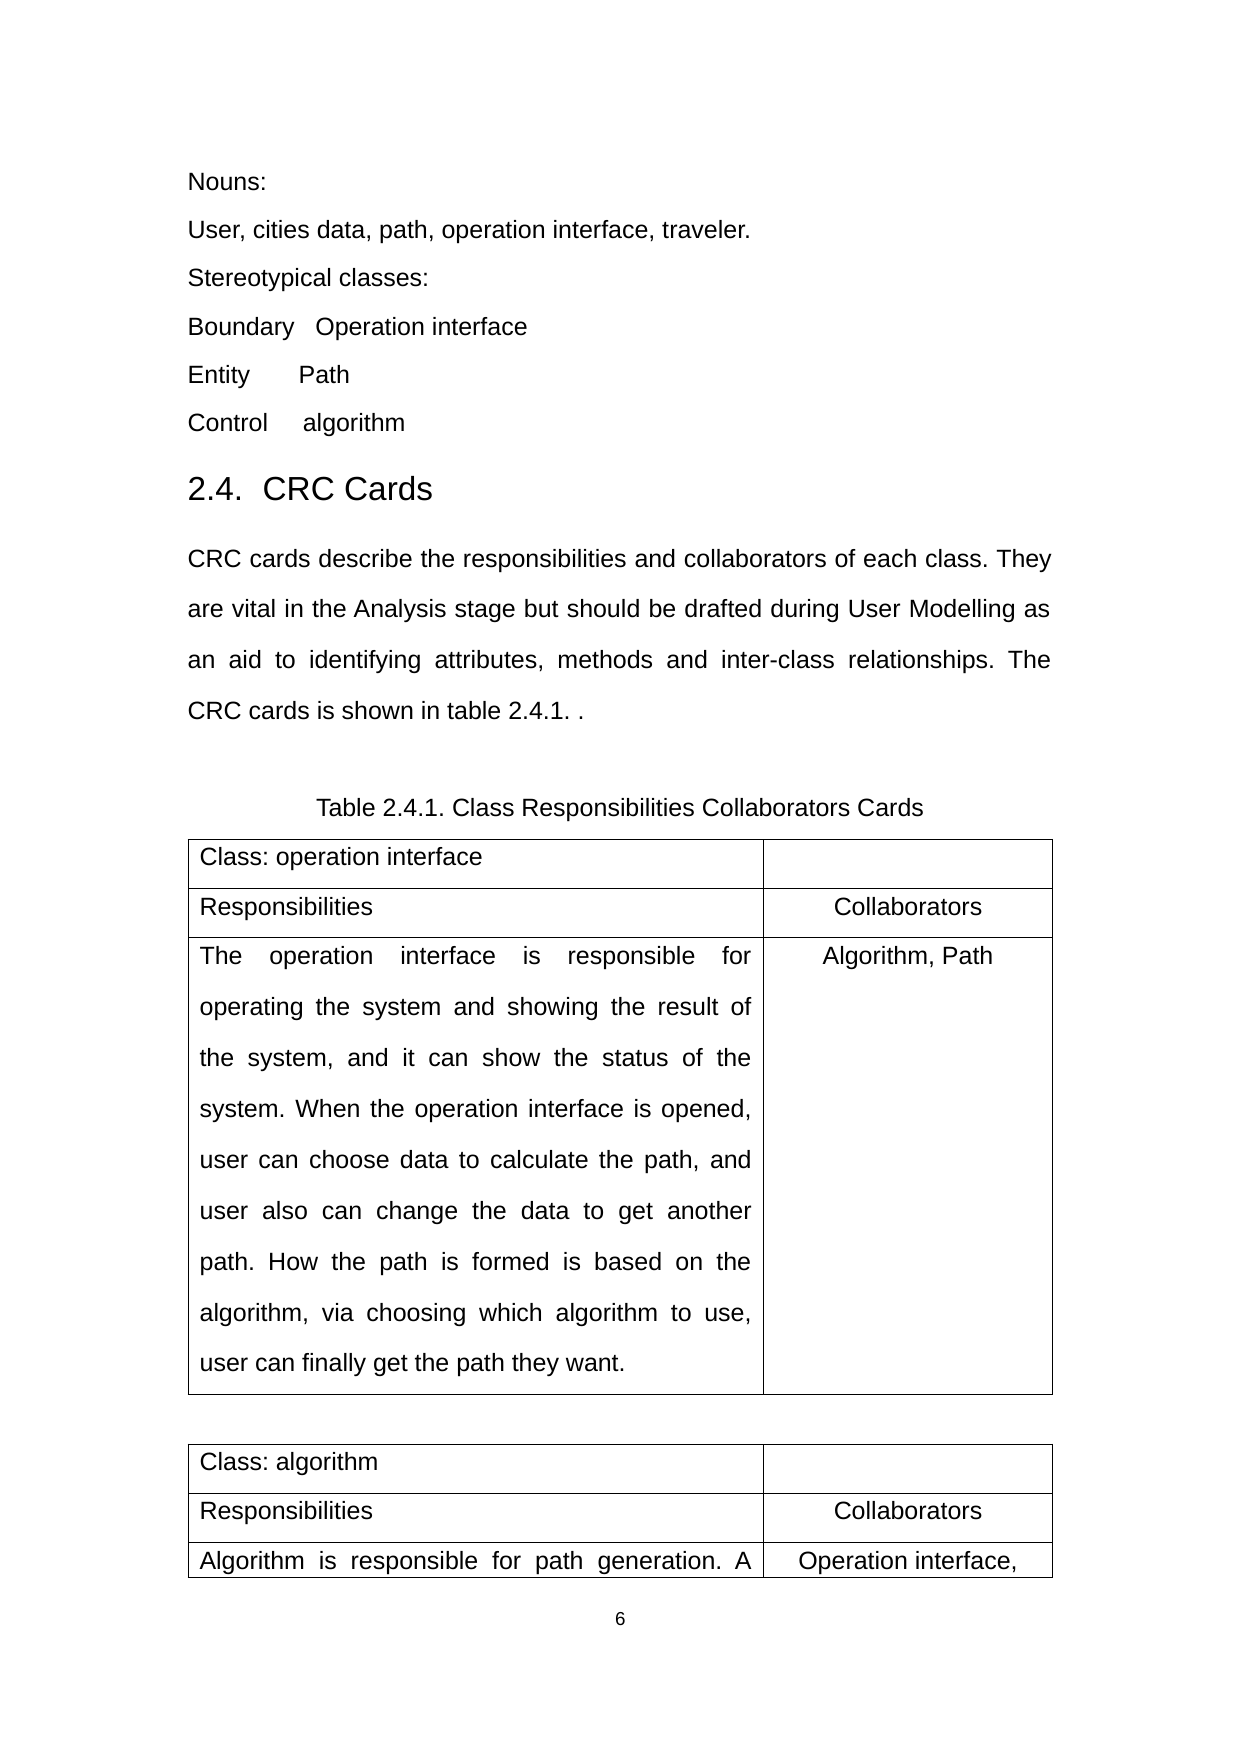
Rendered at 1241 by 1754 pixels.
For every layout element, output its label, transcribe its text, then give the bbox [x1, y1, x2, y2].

table_header [764, 1445, 1052, 1493]
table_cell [189, 1543, 763, 1577]
text Nouns: [187, 164, 1053, 198]
table_cell Collaborators [764, 1494, 1052, 1542]
table_header Class: operation interface [189, 840, 763, 888]
table_header [764, 840, 1052, 888]
text User, cities data, path, operation interface, traveler. [187, 212, 1053, 246]
list CRC Cards [187, 454, 1053, 522]
text Entity Path [187, 357, 1053, 391]
text Boundary Operation interface [187, 309, 1053, 343]
table_cell Responsibilities [189, 1494, 763, 1542]
text Table 2.4.1. Class Responsibilities Collaborators Cards [187, 790, 1053, 824]
table_cell Algorithm, Path [764, 938, 1052, 1394]
text Stereotypical classes: [187, 261, 1053, 294]
table_cell Responsibilities [189, 889, 763, 937]
table_header Class: algorithm [189, 1445, 763, 1493]
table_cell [764, 1543, 1052, 1577]
text CRC cards describe the responsibilities and collaborators of each class. They are vital in the Analysis stage but should be drafted during User Modelling as an aid to identifying attributes, methods and inter-class relationships. The CRC cards is shown in table 2.4.1. . [187, 541, 1053, 728]
table_cell Collaborators [764, 889, 1052, 937]
text Control algorithm [187, 406, 1053, 439]
table_cell The operation interface is responsible for operating the system and showing the result of the system, and it can show the status of the system. When the operation interface is opened, user can choose data to calculate the path, and user also can change the data to get another path. How the path is formed is based on the algorithm, via choosing which algorithm to use, user can finally get the path they want. [189, 938, 763, 1394]
